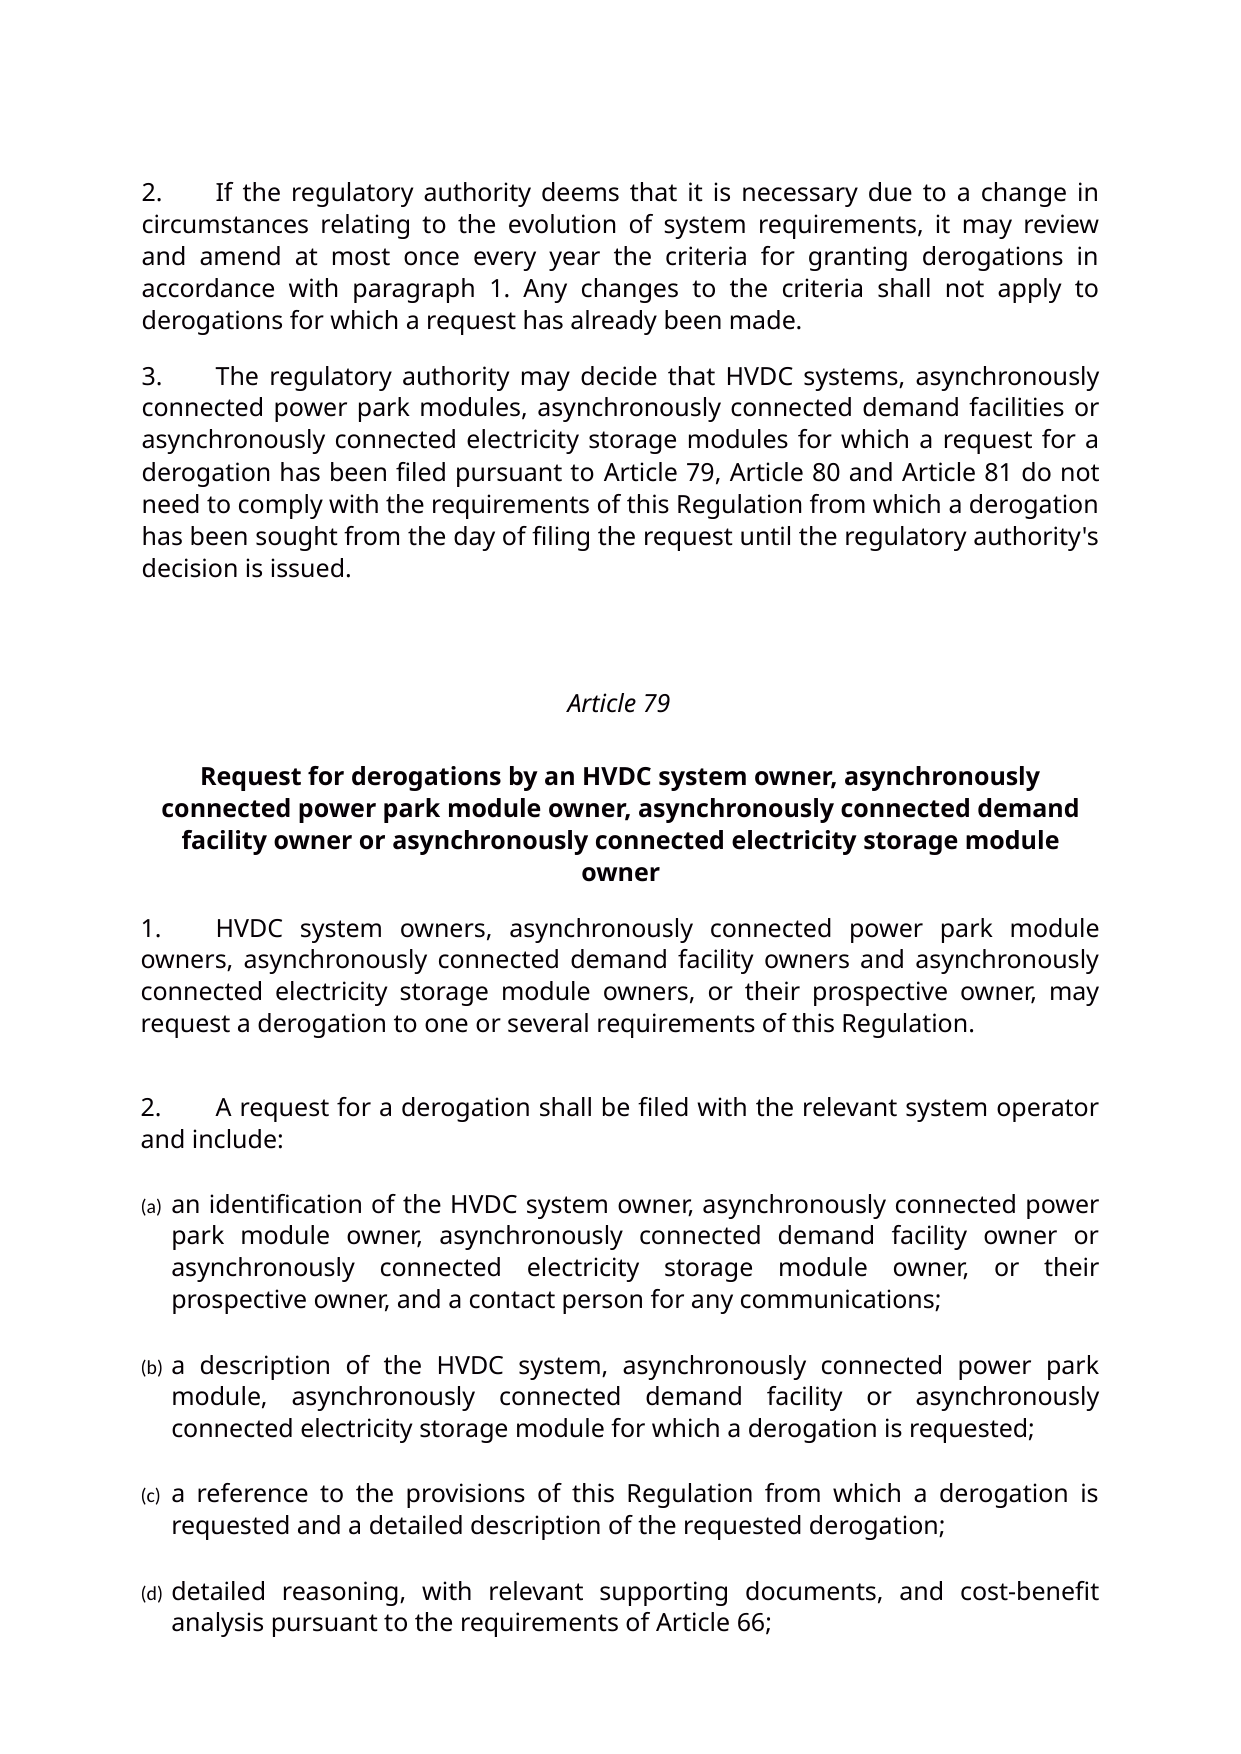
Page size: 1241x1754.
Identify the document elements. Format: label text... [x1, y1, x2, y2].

list an identification of the HVDC system owner, asynchronously connected power park module owner, asynchronously connected demand facility owner or asynchronously connected electricity storage module owner, or their prospective owner, and a contact person for any communications; [140, 1188, 1100, 1316]
subtitle Article 79 [140, 685, 1100, 719]
list detailed reasoning, with relevant supporting documents, and cost-benefit analysis pursuant to the requirements of Article 66; [140, 1574, 1100, 1638]
list a reference to the provisions of this Regulation from which a derogation is requested and a detailed description of the requested derogation; [140, 1477, 1100, 1541]
list If the regulatory authority deems that it is necessary due to a change in circumstances relating to the evolution of system requirements, it may review and amend at most once every year the criteria for granting derogations in accordance with paragraph 1. Any changes to the criteria shall not apply to derogations for which a request has already been made. [141, 176, 1100, 337]
text Request for derogations by an HVDC system owner, asynchronously connected power park module owner, asynchronously connected demand facility owner or asynchronously connected electricity storage module owner [140, 760, 1100, 888]
list A request for a derogation shall be filed with the relevant system operator and include: [140, 1091, 1100, 1155]
list a description of the HVDC system, asynchronously connected power park module, asynchronously connected demand facility or asynchronously connected electricity storage module for which a derogation is requested; [140, 1349, 1100, 1445]
list The regulatory authority may decide that HVDC systems, asynchronously connected power park modules, asynchronously connected demand facilities or asynchronously connected electricity storage modules for which a request for a derogation has been filed pursuant to Article 79, Article 80 and Article 81 do not need to comply with the requirements of this Regulation from which a derogation has been sought from the day of filing the request until the regulatory authority's decision is issued. [141, 360, 1100, 584]
list HVDC system owners, asynchronously connected power park module owners, asynchronously connected demand facility owners and asynchronously connected electricity storage module owners, or their prospective owner, may request a derogation to one or several requirements of this Regulation. [140, 912, 1100, 1040]
